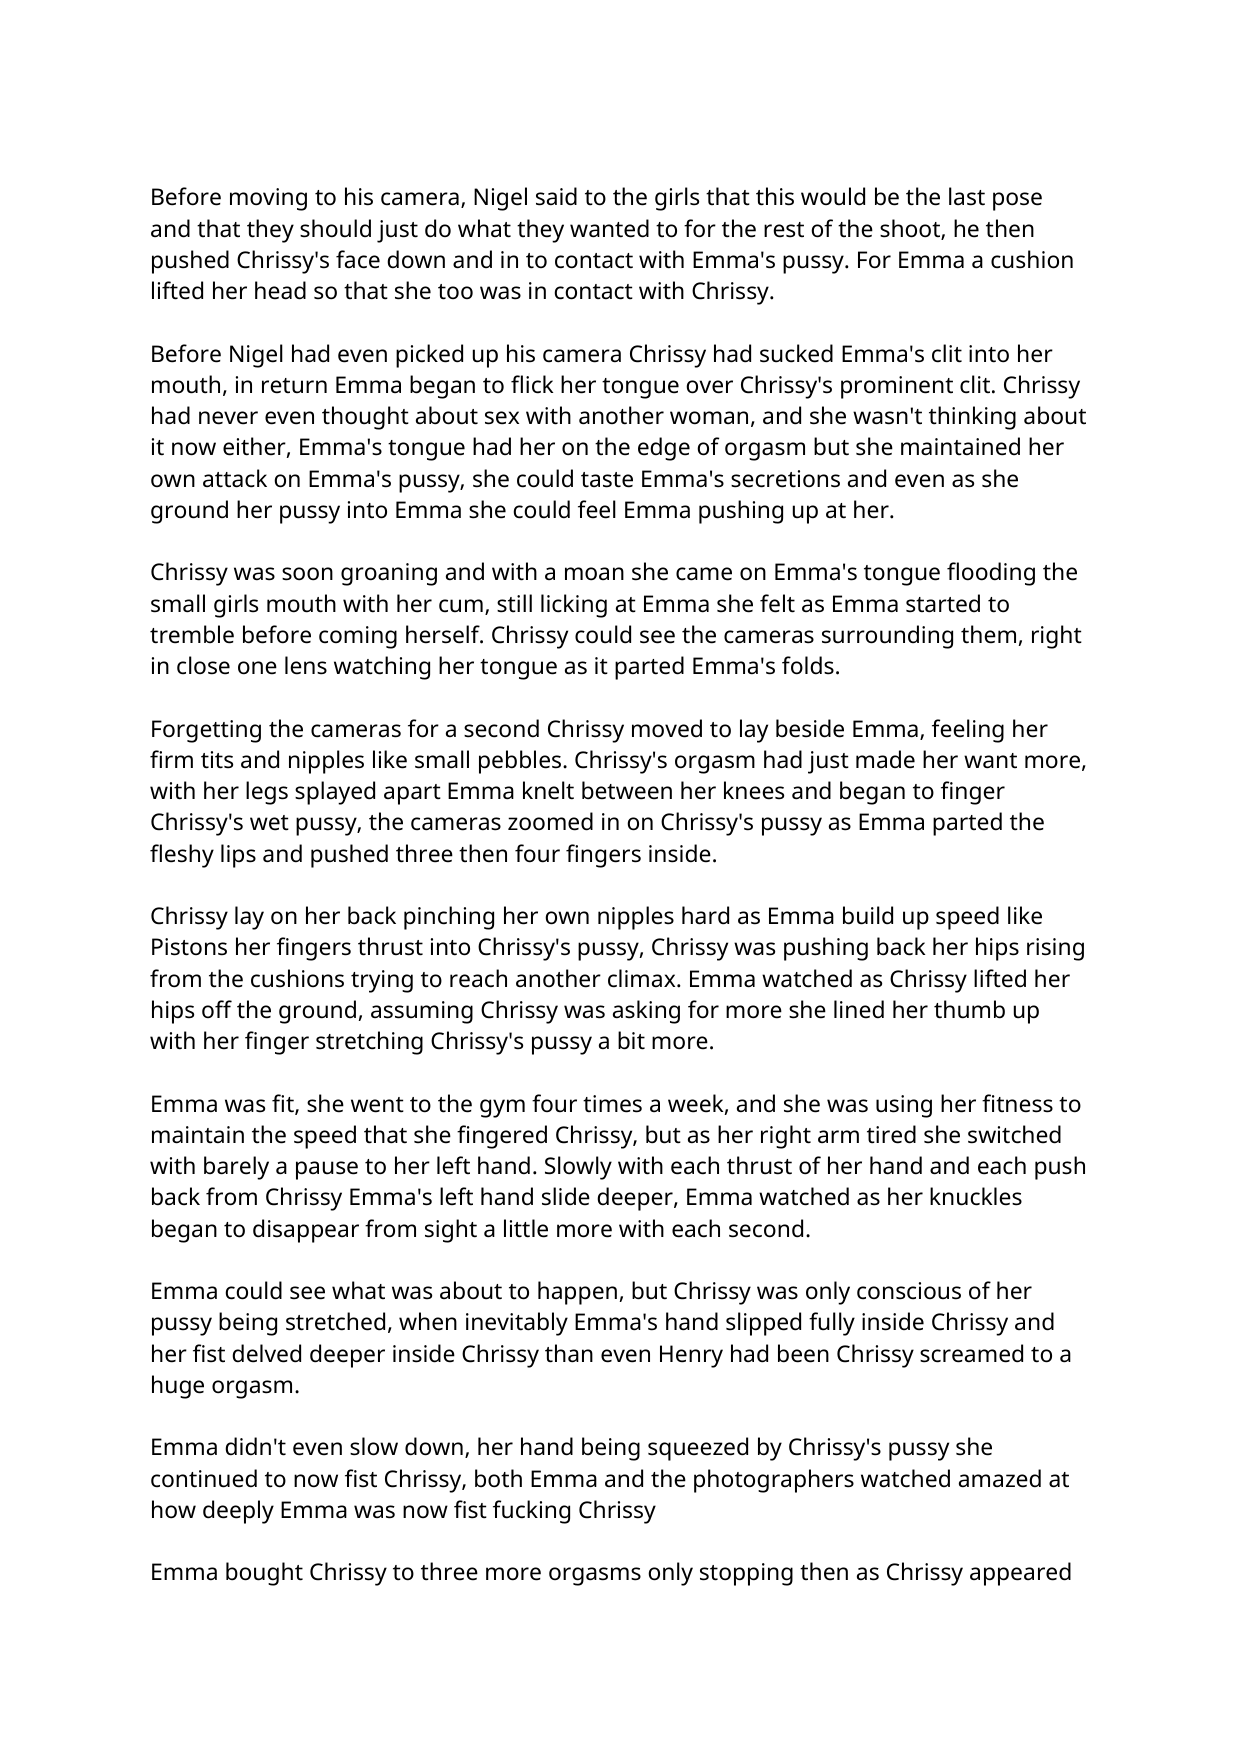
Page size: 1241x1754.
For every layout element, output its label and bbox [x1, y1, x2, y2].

text [150, 150, 1090, 1587]
